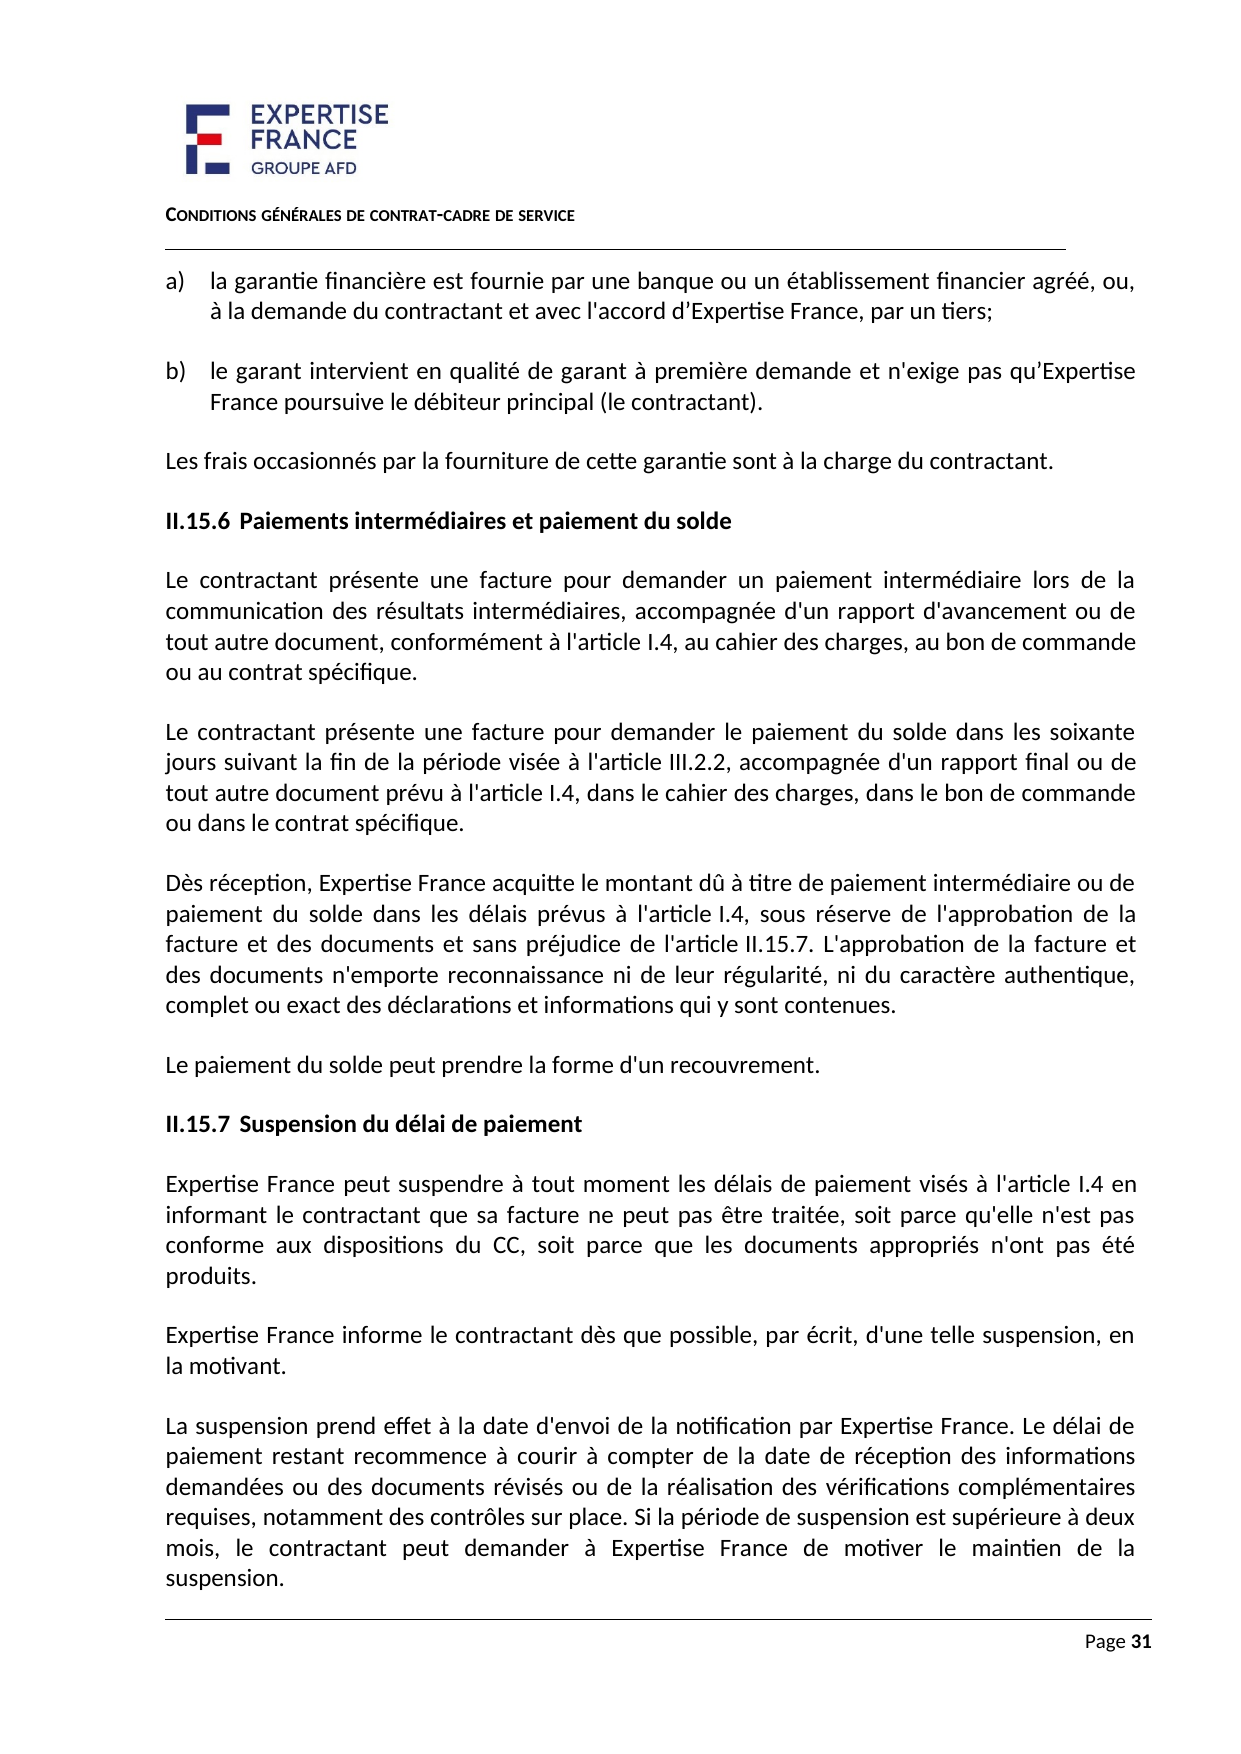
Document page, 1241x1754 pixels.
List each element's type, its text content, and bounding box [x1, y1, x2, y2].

list la garantie financière est fournie par une banque ou un établissement financier agréé, ou, à la demande du contractant et avec l'accord d’Expertise France, par un tiers; [165, 265, 1137, 326]
text Expertise France informe le contractant dès que possible, par écrit, d'une telle suspension, en la motivant. [165, 1319, 1137, 1381]
text Le contractant présente une facture pour demander le paiement du solde dans les soixante jours suivant la fin de la période visée à l'article III.2.2, accompagnée d'un rapport final ou de tout autre document prévu à l'article I.4, dans le cahier des charges, dans le bon de commande ou dans le contrat spécifique. [165, 716, 1137, 838]
subtitle II.15.7 Suspension du délai de paiement [165, 1109, 1137, 1139]
text La suspension prend effet à la date d'envoi de la notification par Expertise France. Le délai de paiement restant recommence à courir à compter de la date de réception des informations demandées ou des documents révisés ou de la réalisation des vérifications complémentaires requises, notamment des contrôles sur place. Si la période de suspension est supérieure à deux mois, le contractant peut demander à Expertise France de motiver le maintien de la suspension. [165, 1410, 1137, 1593]
text Dès réception, Expertise France acquitte le montant dû à titre de paiement intermédiaire ou de paiement du solde dans les délais prévus à l'article I.4, sous réserve de l'approbation de la facture et des documents et sans préjudice de l'article II.15.7. L'approbation de la facture et des documents n'emporte reconnaissance ni de leur régularité, ni du caractère authentique, complet ou exact des déclarations et informations qui y sont contenues. [165, 867, 1137, 1020]
text Expertise France peut suspendre à tout moment les délais de paiement visés à l'article I.4 en informant le contractant que sa facture ne peut pas être traitée, soit parce qu'elle n'est pas conforme aux dispositions du CC, soit parce que les documents appropriés n'ont pas été produits. [165, 1168, 1137, 1290]
text Le paiement du solde peut prendre la forme d'un recouvrement. [165, 1049, 1137, 1079]
picture [165, 75, 412, 202]
text Les frais occasionnés par la fourniture de cette garantie sont à la charge du contractant. [165, 445, 1137, 476]
subtitle II.15.6 Paiements intermédiaires et paiement du solde [165, 505, 1137, 536]
list le garant intervient en qualité de garant à première demande et n'exige pas qu’Expertise France poursuive le débiteur principal (le contractant). [165, 355, 1137, 416]
text Le contractant présente une facture pour demander un paiement intermédiaire lors de la communication des résultats intermédiaires, accompagnée d'un rapport d'avancement ou de tout autre document, conformément à l'article I.4, au cahier des charges, au bon de commande ou au contrat spécifique. [165, 565, 1137, 687]
